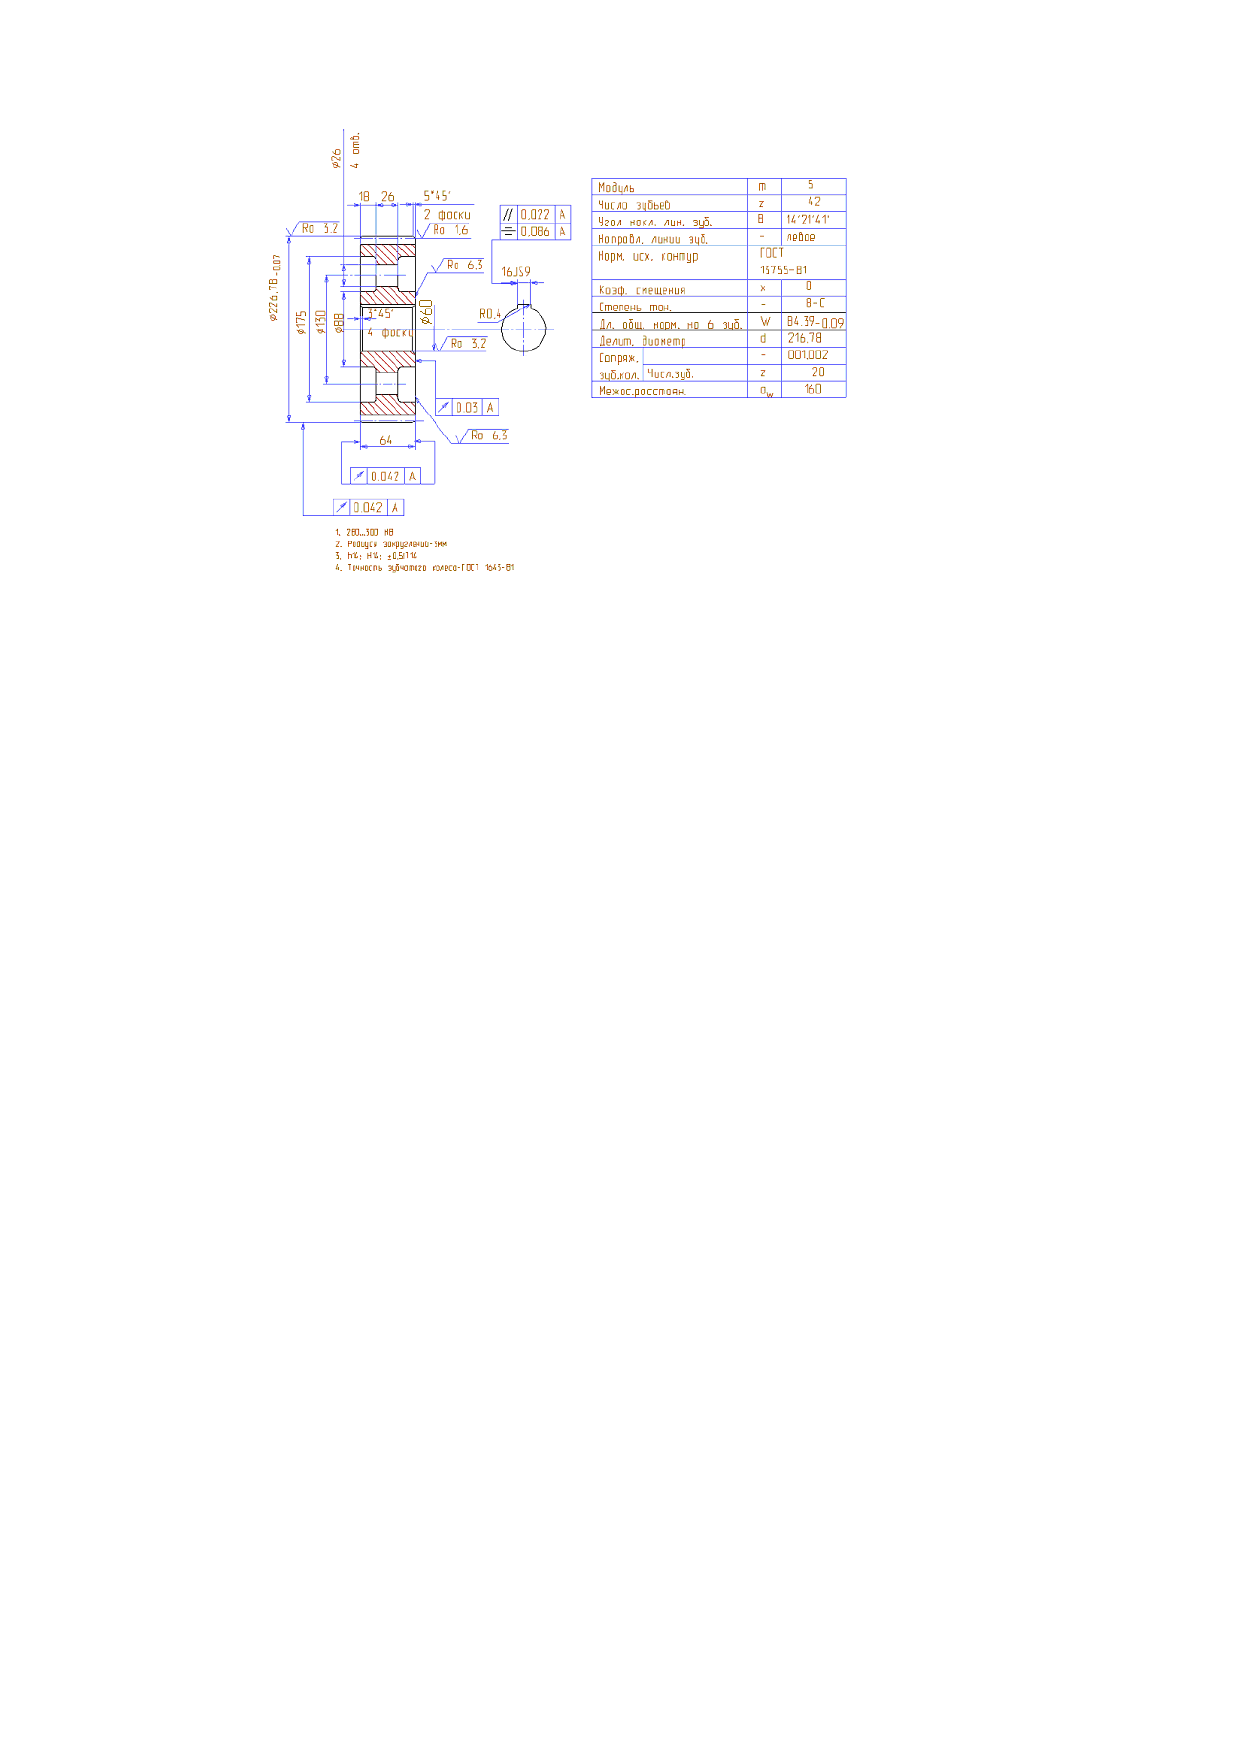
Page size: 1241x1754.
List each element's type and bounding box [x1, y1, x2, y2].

picture [251, 118, 870, 584]
